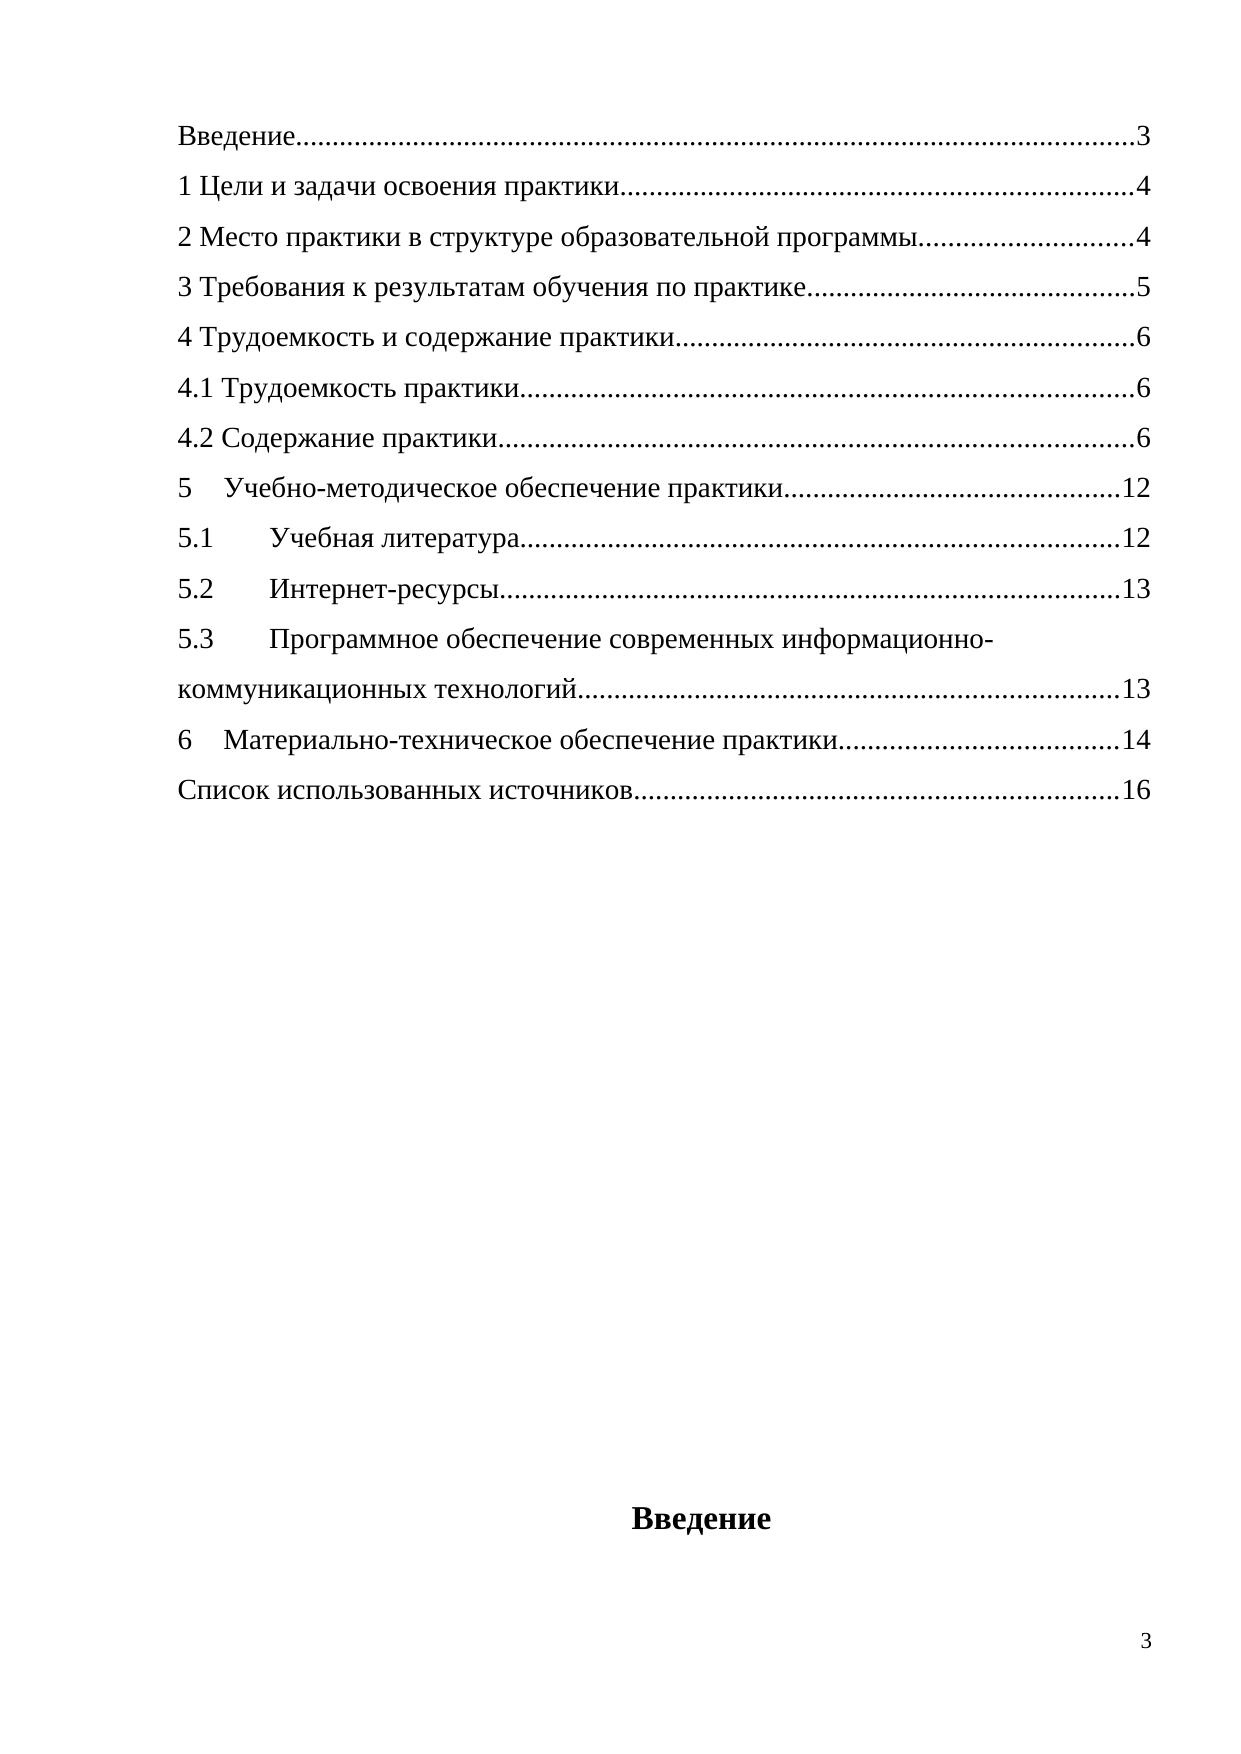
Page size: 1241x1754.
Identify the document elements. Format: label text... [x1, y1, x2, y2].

text Введение [177, 1498, 1152, 1537]
